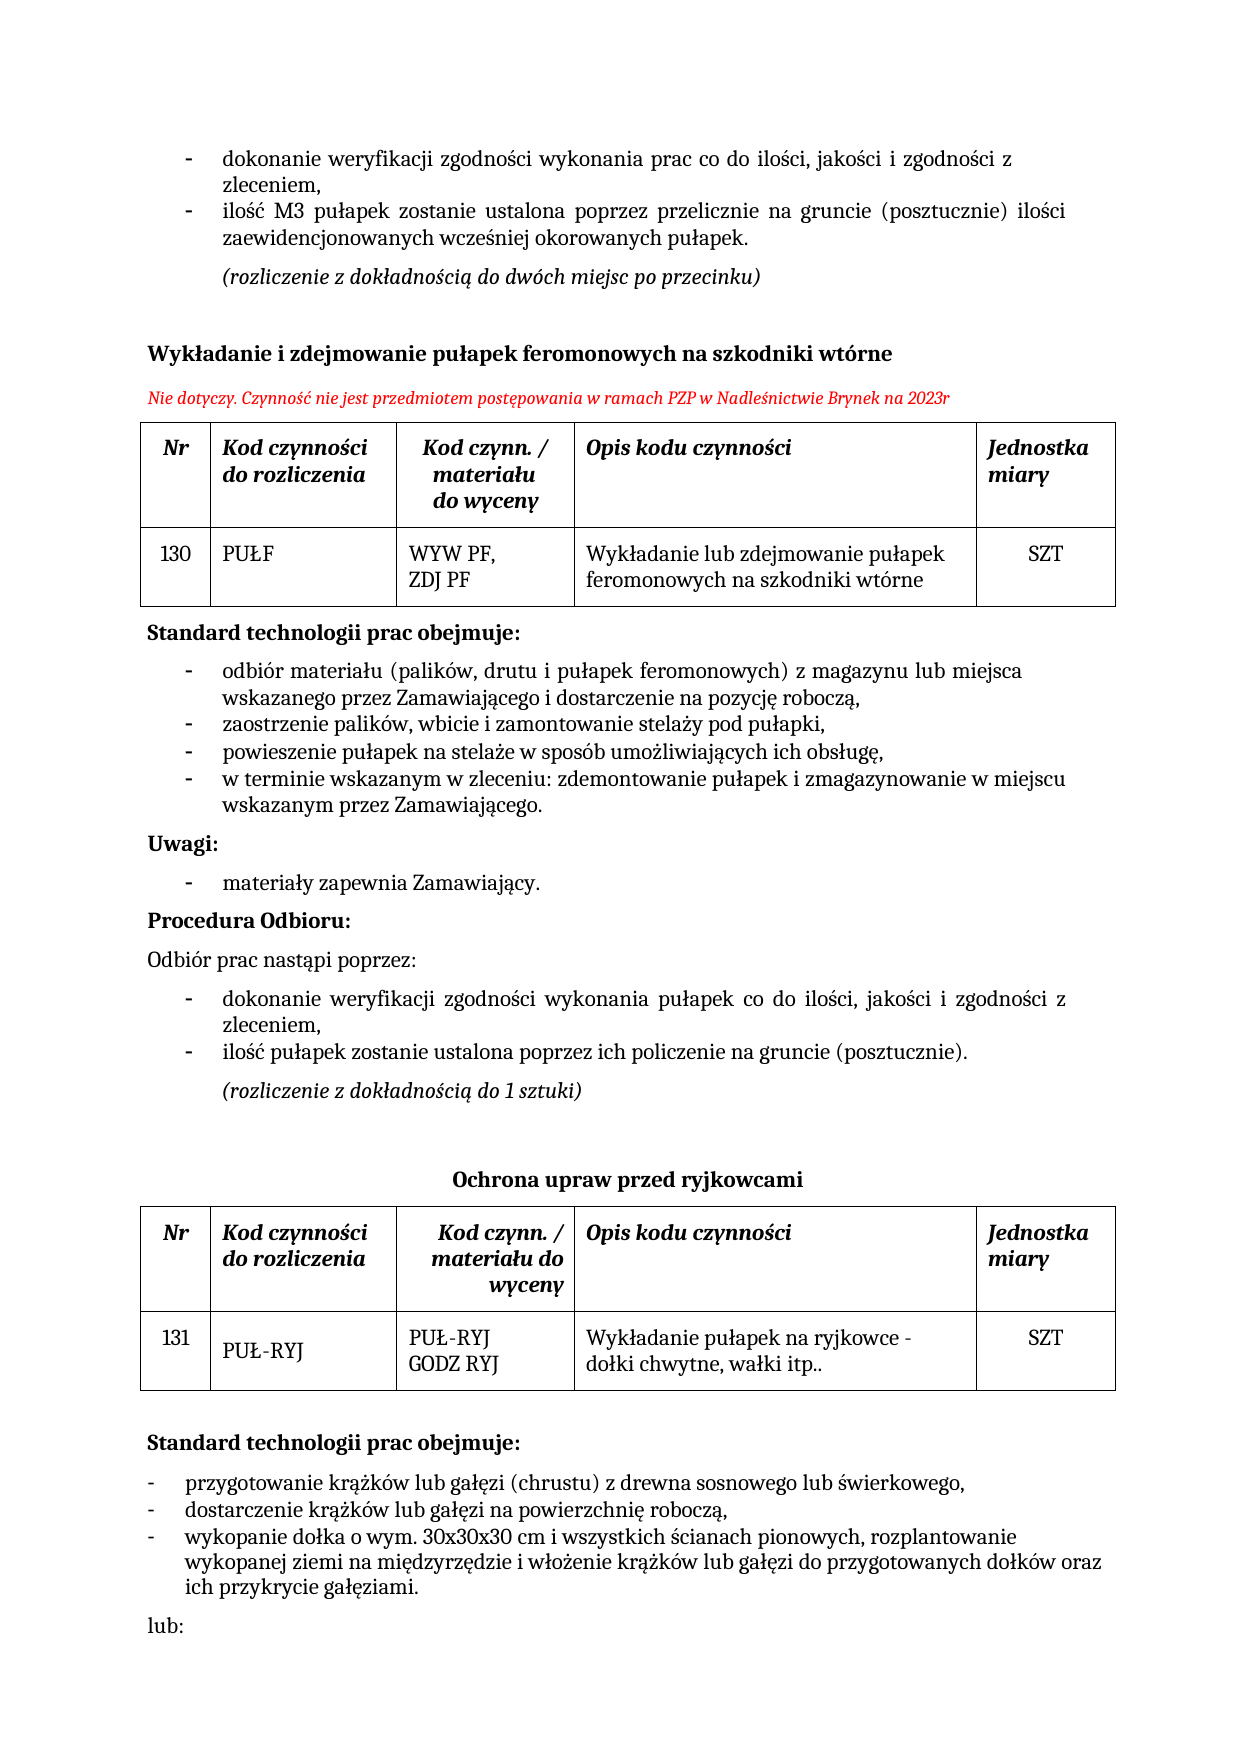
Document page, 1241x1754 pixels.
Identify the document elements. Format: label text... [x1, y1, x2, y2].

text (rozliczenie z dokładnością do dwóch miejsc po przecinku) [221, 263, 1138, 290]
text lub: [147, 1613, 1138, 1639]
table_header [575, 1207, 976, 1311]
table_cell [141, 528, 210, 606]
list dokonanie weryfikacji zgodności wykonania prac co do ilości, jakości i zgodności z zleceniem, [185, 146, 1108, 198]
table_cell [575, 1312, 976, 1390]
list dokonanie weryfikacji zgodności wykonania pułapek co do ilości, jakości i zgodności z zleceniem, [185, 986, 1107, 1039]
list odbiór materiału (palików, drutu i pułapek feromonowych) z magazynu lub miejsca wskazanego przez Zamawiającego i dostarczenie na pozycję roboczą, [185, 658, 1107, 711]
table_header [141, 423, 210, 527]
text Standard technologii prac obejmuje: [147, 619, 1138, 646]
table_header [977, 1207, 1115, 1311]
text Odbiór prac nastąpi poprzez: [147, 947, 1138, 974]
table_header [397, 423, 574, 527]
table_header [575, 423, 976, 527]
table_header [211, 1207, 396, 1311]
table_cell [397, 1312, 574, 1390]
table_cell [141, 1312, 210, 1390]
list ilość pułapek zostanie ustalona poprzez ich policzenie na gruncie (posztucznie). [185, 1039, 1138, 1065]
list w terminie wskazanym w zleceniu: zdemontowanie pułapek i zmagazynowanie w miejscu wskazanym przez Zamawiającego. [185, 765, 1107, 818]
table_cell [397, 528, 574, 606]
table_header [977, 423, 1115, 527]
subtitle Procedura Odbioru: [147, 908, 1138, 934]
list materiały zapewnia Zamawiający. [185, 869, 1138, 896]
list wykopanie dołka o wym. 30x30x30 cm i wszystkich ścianach pionowych, rozplantowanie wykopanej ziemi na międzyrzędzie i włożenie krążków lub gałęzi do przygotowanych dołków oraz ich przykrycie gałęziami. [147, 1523, 1108, 1600]
list powieszenie pułapek na stelaże w sposób umożliwiających ich obsługę, [185, 737, 1138, 765]
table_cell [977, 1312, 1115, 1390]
subtitle Nie dotyczy. Czynność nie jest przedmiotem postępowania w ramach PZP w Nadleśnictwie Brynek na 2023r [147, 388, 1138, 409]
list ilość M3 pułapek zostanie ustalona poprzez przelicznie na gruncie (posztucznie) ilości zaewidencjonowanych wcześniej okorowanych pułapek. [185, 198, 1107, 251]
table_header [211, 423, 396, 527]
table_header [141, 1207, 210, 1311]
text (rozliczenie z dokładnością do 1 sztuki) [221, 1078, 1138, 1104]
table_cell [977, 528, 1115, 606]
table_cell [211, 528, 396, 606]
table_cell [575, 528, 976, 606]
list przygotowanie krążków lub gałęzi (chrustu) z drewna sosnowego lub świerkowego, [147, 1468, 1138, 1496]
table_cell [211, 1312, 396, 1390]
subtitle Ochrona upraw przed ryjkowcami [149, 1167, 1107, 1193]
text Standard technologii prac obejmuje: [147, 1429, 1138, 1456]
subtitle Uwagi: [147, 831, 1138, 857]
subtitle Wykładanie i zdejmowanie pułapek feromonowych na szkodniki wtórne [147, 341, 1138, 367]
list dostarczenie krążków lub gałęzi na powierzchnię roboczą, [147, 1496, 1138, 1523]
list zaostrzenie palików, wbicie i zamontowanie stelaży pod pułapki, [185, 711, 1138, 737]
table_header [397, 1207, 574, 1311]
